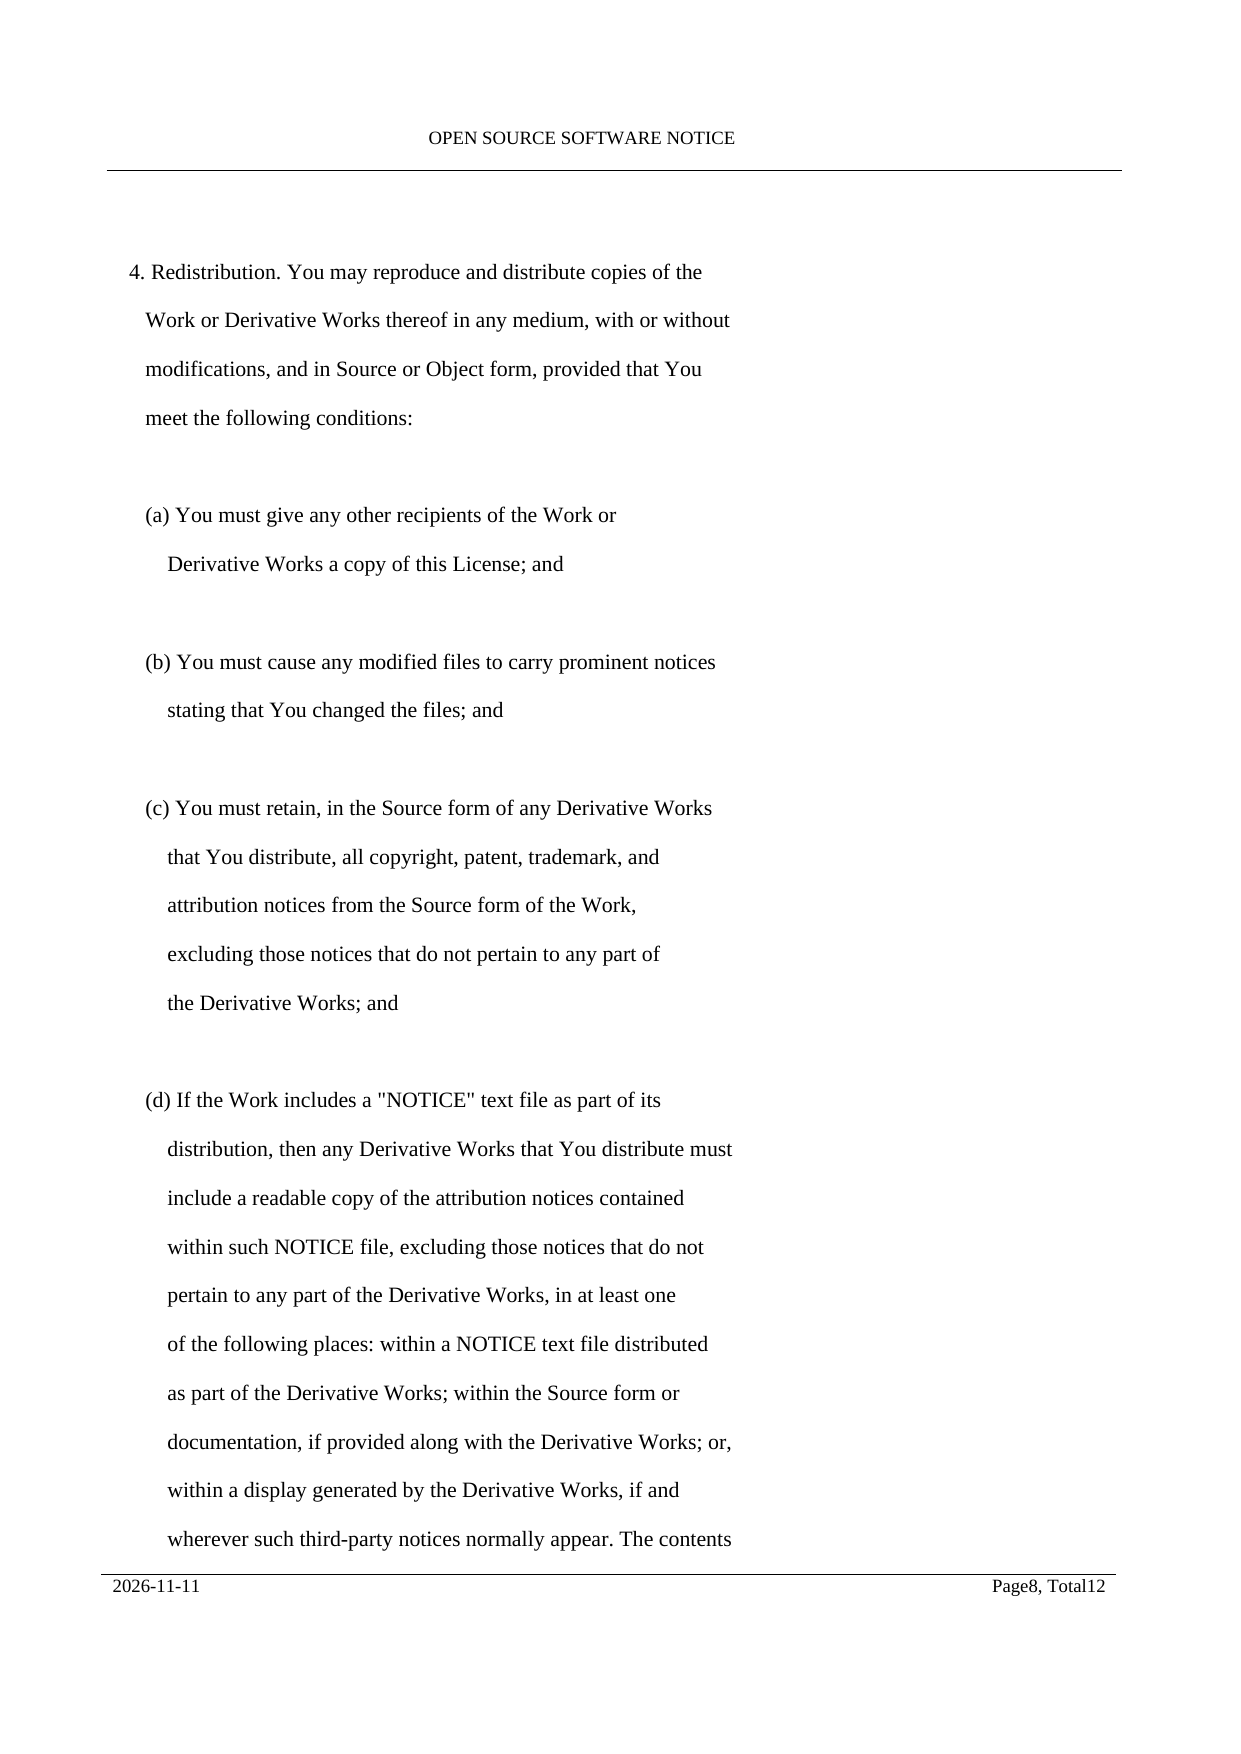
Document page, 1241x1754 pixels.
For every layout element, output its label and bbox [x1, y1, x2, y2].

text [112, 206, 1128, 1555]
